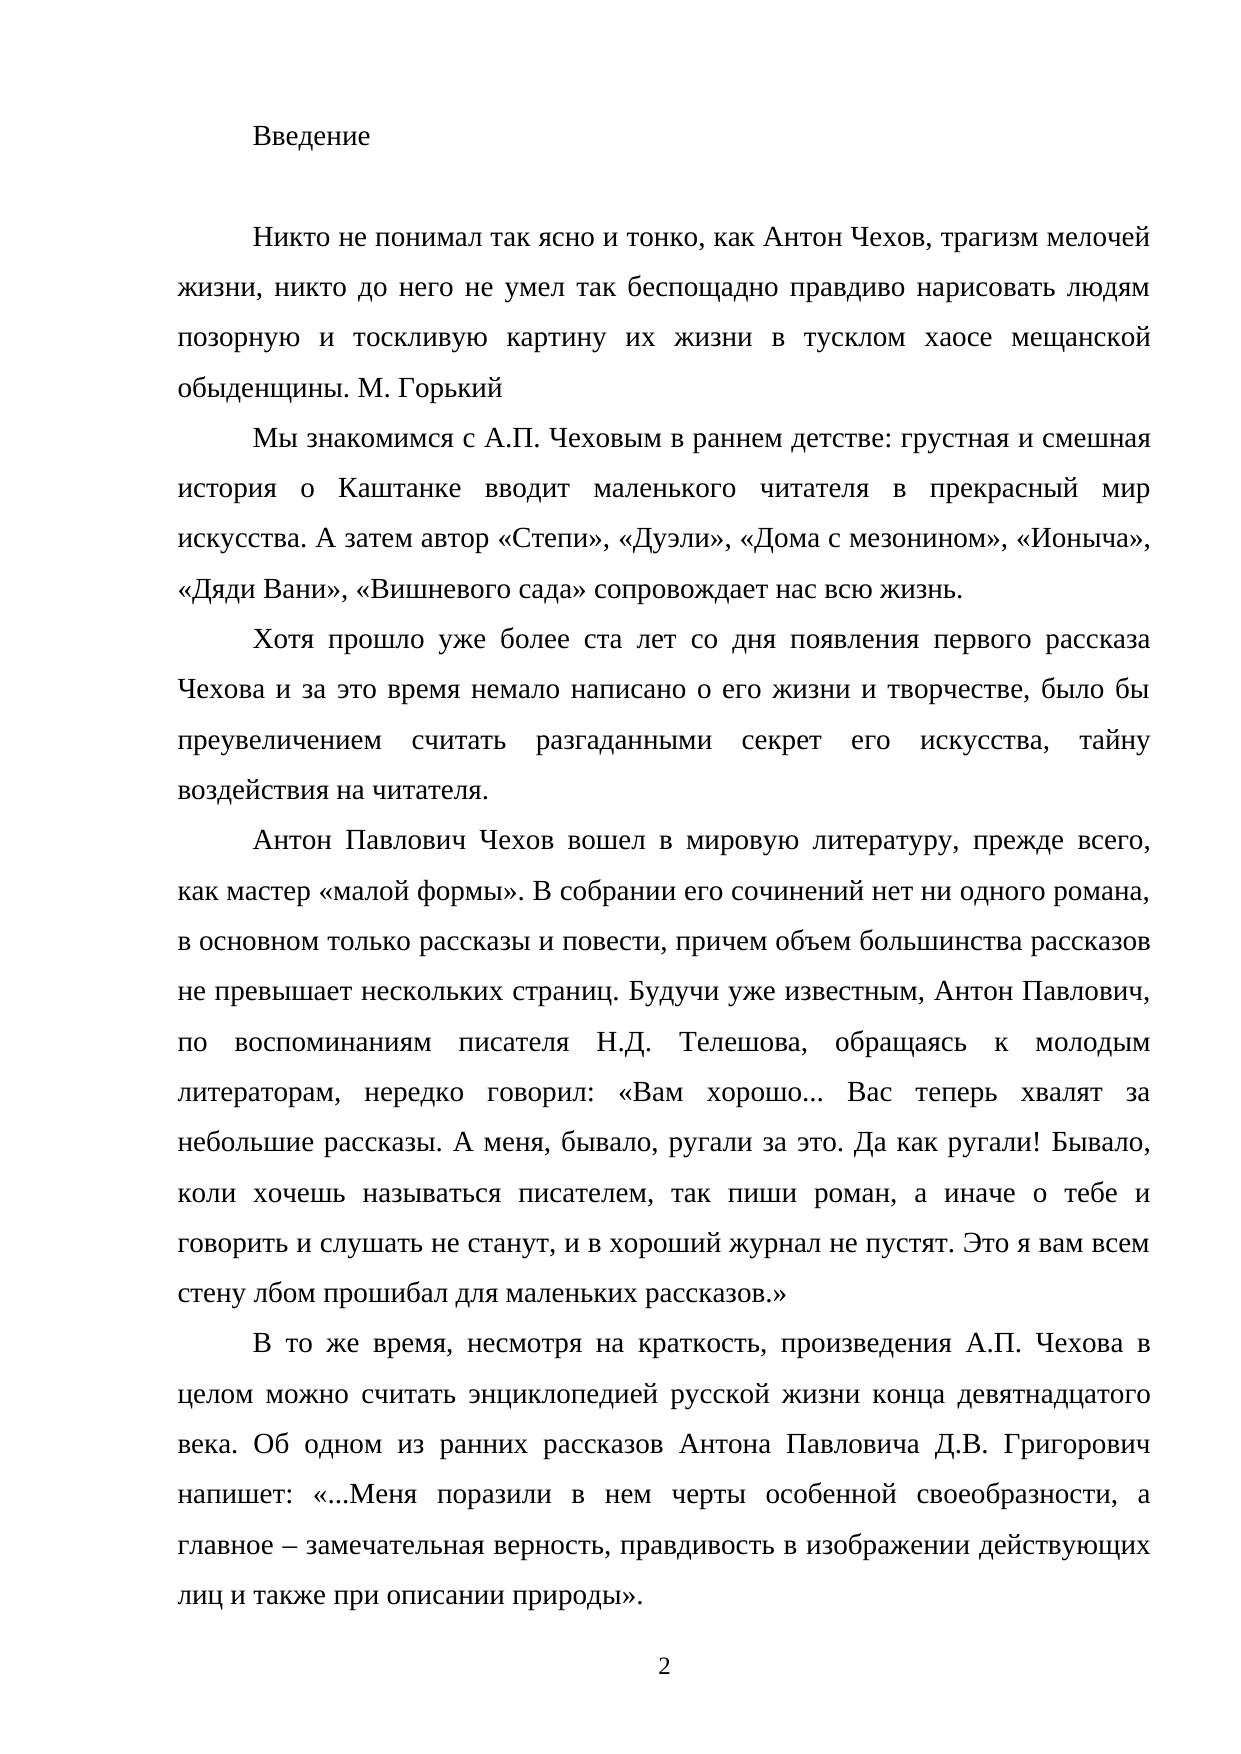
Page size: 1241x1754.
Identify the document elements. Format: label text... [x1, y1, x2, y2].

text Хотя прошло уже более ста лет со дня появления первого рассказа Чехова и за это время немало написано о его жизни и творчестве, было бы преувеличением считать разгаданными секрет его искусства, тайну воздействия на читателя. [177, 621, 1152, 806]
text Никто не понимал так ясно и тонко, как Антон Чехов, трагизм мелочей жизни, никто до него не умел так беспощадно правдиво нарисовать людям позорную и тоскливую картину их жизни в тусклом хаосе мещанской обыденщины. М. Горький [177, 219, 1152, 403]
text Антон Павлович Чехов вошел в мировую литературу, прежде всего, как мастер «малой формы». В собрании его сочинений нет ни одного романа, в основном только рассказы и повести, причем объем большинства рассказов не превышает нескольких страниц. Будучи уже известным, Антон Павлович, по воспоминаниям писателя Н.Д. Телешова, обращаясь к молодым литераторам, нередко говорил: «Вам хорошо... Вас теперь хвалят за небольшие рассказы. А меня, бывало, ругали за это. Да как ругали! Бывало, коли хочешь называться писателем, так пиши роман, а иначе о тебе и говорить и слушать не станут, и в хороший журнал не пустят. Это я вам всем стену лбом прошибал для маленьких рассказов.» [177, 822, 1152, 1309]
text В то же время, несмотря на краткость, произведения А.П. Чехова в целом можно считать энциклопедией русской жизни конца девятнадцатого века. Об одном из ранних рассказов Антона Павловича Д.В. Григорович напишет: «...Меня поразили в нем черты особенной своеобразности, а главное – замечательная верность, правдивость в изображении действующих лиц и также при описании природы». [177, 1326, 1152, 1611]
text Введение [177, 118, 1152, 152]
text Мы знакомимся с А.П. Чеховым в раннем детстве: грустная и смешная история о Каштанке вводит маленького читателя в прекрасный мир искусства. А затем автор «Степи», «Дуэли», «Дома с мезонином», «Ионыча», «Дяди Вани», «Вишневого сада» сопровождает нас всю жизнь. [177, 420, 1152, 604]
